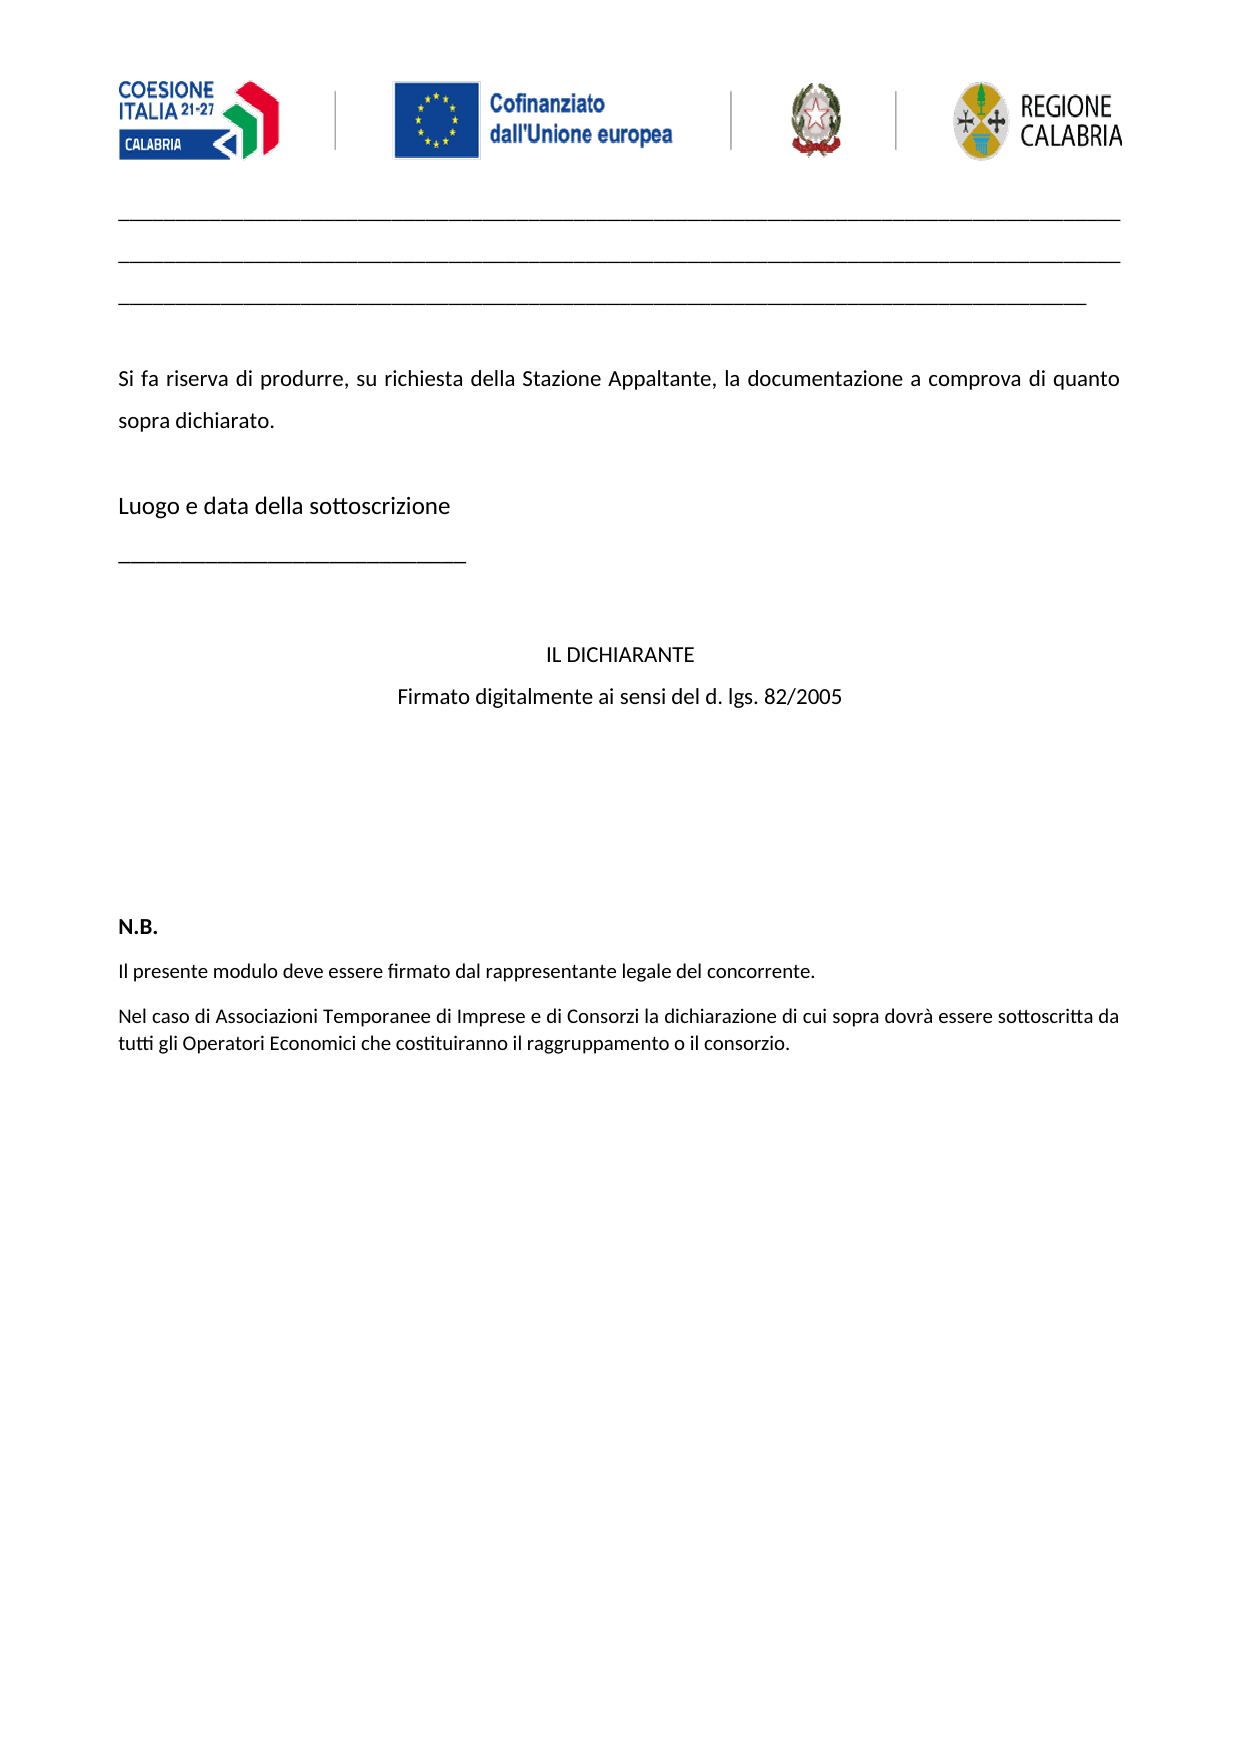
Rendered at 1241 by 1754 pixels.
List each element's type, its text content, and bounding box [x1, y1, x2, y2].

text N.B. [118, 912, 1122, 940]
text ____________________________ [118, 536, 1122, 567]
picture [118, 80, 1123, 163]
text Il presente modulo deve essere firmato dal rappresentante legale del concorrente. [118, 959, 1122, 984]
text _____________________________________________________________________________________________________________________________________________________________________________________________________________________________________________________________________ [118, 196, 1122, 308]
text IL DICHIARANTE [118, 640, 1122, 668]
text Si fa riserva di produrre, su richiesta della Stazione Appaltante, la documentazione a comprova di quanto sopra dichiarato. [118, 364, 1122, 434]
text Nel caso di Associazioni Temporanee di Imprese e di Consorzi la dichiarazione di cui sopra dovrà essere sottoscritta da tutti gli Operatori Economici che costituiranno il raggruppamento o il consorzio. [118, 1003, 1122, 1056]
text Firmato digitalmente ai sensi del d. lgs. 82/2005 [118, 682, 1122, 710]
text Luogo e data della sottoscrizione [118, 490, 1122, 521]
